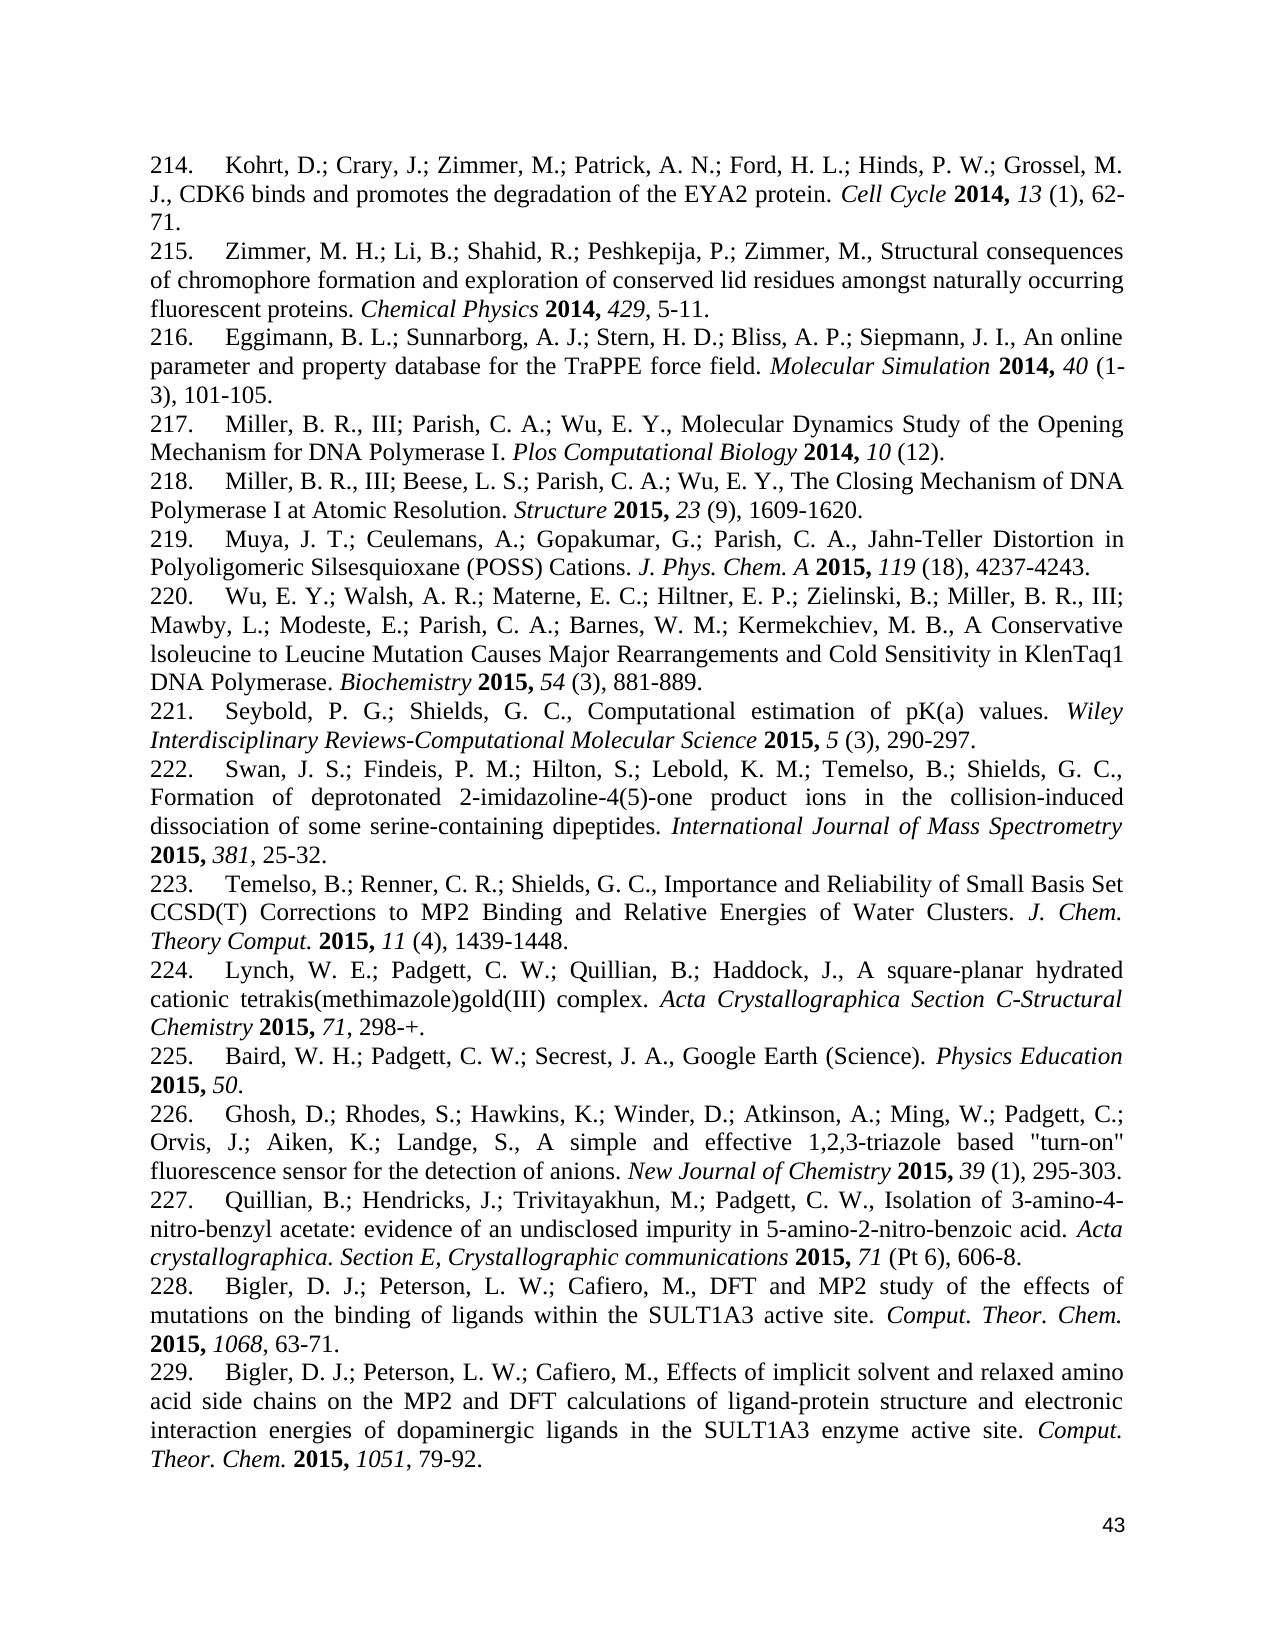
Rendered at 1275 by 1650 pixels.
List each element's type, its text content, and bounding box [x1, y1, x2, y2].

text 229. Bigler, D. J.; Peterson, L. W.; Cafiero, M., Effects of implicit solvent and relaxed amino acid side chains on the MP2 and DFT calculations of ligand-protein structure and electronic interaction energies of dopaminergic ligands in the SULT1A3 enzyme active site. Comput. Theor. Chem. 2015, 1051, 79-92. [150, 1357, 1125, 1472]
text 215. Zimmer, M. H.; Li, B.; Shahid, R.; Peshkepija, P.; Zimmer, M., Structural consequences of chromophore formation and exploration of conserved lid residues amongst naturally occurring fluorescent proteins. Chemical Physics 2014, 429, 5-11. [150, 236, 1125, 322]
text 214. Kohrt, D.; Crary, J.; Zimmer, M.; Patrick, A. N.; Ford, H. L.; Hinds, P. W.; Grossel, M. J., CDK6 binds and promotes the degradation of the EYA2 protein. Cell Cycle 2014, 13 (1), 62-71. [150, 150, 1125, 236]
text 224. Lynch, W. E.; Padgett, C. W.; Quillian, B.; Haddock, J., A square-planar hydrated cationic tetrakis(methimazole)gold(III) complex. Acta Crystallographica Section C-Structural Chemistry 2015, 71, 298-+. [150, 955, 1125, 1041]
text 228. Bigler, D. J.; Peterson, L. W.; Cafiero, M., DFT and MP2 study of the effects of mutations on the binding of ligands within the SULT1A3 active site. Comput. Theor. Chem. 2015, 1068, 63-71. [150, 1271, 1125, 1357]
text 227. Quillian, B.; Hendricks, J.; Trivitayakhun, M.; Padgett, C. W., Isolation of 3-amino-4-nitro-benzyl acetate: evidence of an undisclosed impurity in 5-amino-2-nitro-benzoic acid. Acta crystallographica. Section E, Crystallographic communications 2015, 71 (Pt 6), 606-8. [150, 1185, 1125, 1271]
text 226. Ghosh, D.; Rhodes, S.; Hawkins, K.; Winder, D.; Atkinson, A.; Ming, W.; Padgett, C.; Orvis, J.; Aiken, K.; Landge, S., A simple and effective 1,2,3-triazole based "turn-on" fluorescence sensor for the detection of anions. New Journal of Chemistry 2015, 39 (1), 295-303. [150, 1099, 1125, 1185]
text 219. Muya, J. T.; Ceulemans, A.; Gopakumar, G.; Parish, C. A., Jahn-Teller Distortion in Polyoligomeric Silsesquioxane (POSS) Cations. J. Phys. Chem. A 2015, 119 (18), 4237-4243. [150, 524, 1125, 581]
text 218. Miller, B. R., III; Beese, L. S.; Parish, C. A.; Wu, E. Y., The Closing Mechanism of DNA Polymerase I at Atomic Resolution. Structure 2015, 23 (9), 1609-1620. [150, 466, 1125, 524]
text 221. Seybold, P. G.; Shields, G. C., Computational estimation of pK(a) values. Wiley Interdisciplinary Reviews-Computational Molecular Science 2015, 5 (3), 290-297. [150, 696, 1125, 754]
text 225. Baird, W. H.; Padgett, C. W.; Secrest, J. A., Google Earth (Science). Physics Education 2015, 50. [150, 1041, 1125, 1099]
text 223. Temelso, B.; Renner, C. R.; Shields, G. C., Importance and Reliability of Small Basis Set CCSD(T) Corrections to MP2 Binding and Relative Energies of Water Clusters. J. Chem. Theory Comput. 2015, 11 (4), 1439-1448. [150, 869, 1125, 955]
text 217. Miller, B. R., III; Parish, C. A.; Wu, E. Y., Molecular Dynamics Study of the Opening Mechanism for DNA Polymerase I. Plos Computational Biology 2014, 10 (12). [150, 409, 1125, 466]
text 222. Swan, J. S.; Findeis, P. M.; Hilton, S.; Lebold, K. M.; Temelso, B.; Shields, G. C., Formation of deprotonated 2-imidazoline-4(5)-one product ions in the collision-induced dissociation of some serine-containing dipeptides. International Journal of Mass Spectrometry 2015, 381, 25-32. [150, 754, 1125, 869]
text 220. Wu, E. Y.; Walsh, A. R.; Materne, E. C.; Hiltner, E. P.; Zielinski, B.; Miller, B. R., III; Mawby, L.; Modeste, E.; Parish, C. A.; Barnes, W. M.; Kermekchiev, M. B., A Conservative lsoleucine to Leucine Mutation Causes Major Rearrangements and Cold Sensitivity in KlenTaq1 DNA Polymerase. Biochemistry 2015, 54 (3), 881-889. [150, 581, 1125, 696]
text 216. Eggimann, B. L.; Sunnarborg, A. J.; Stern, H. D.; Bliss, A. P.; Siepmann, J. I., An online parameter and property database for the TraPPE force field. Molecular Simulation 2014, 40 (1-3), 101-105. [150, 322, 1125, 409]
